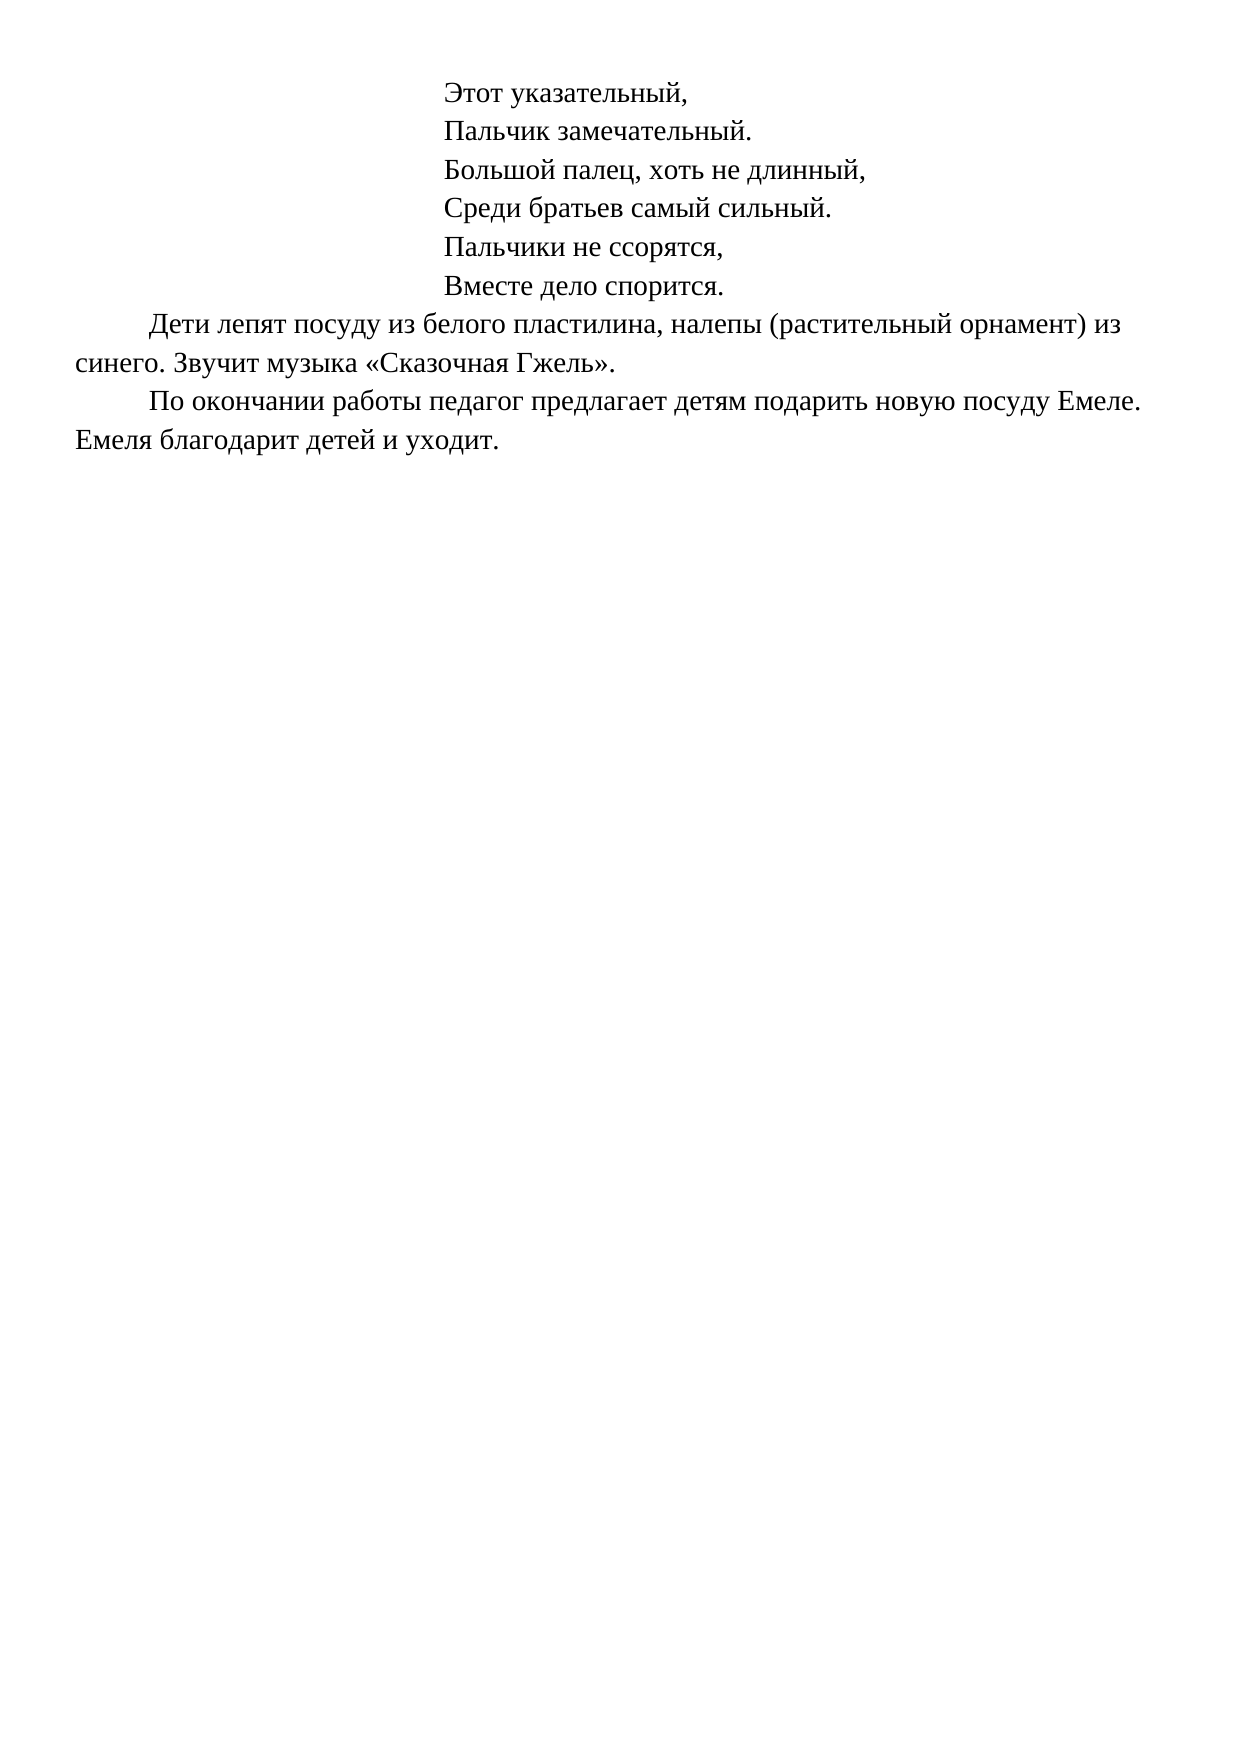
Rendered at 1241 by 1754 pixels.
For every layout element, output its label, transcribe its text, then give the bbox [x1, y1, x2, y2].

text Среди братьев самый сильный. [444, 191, 1165, 224]
text Пальчики не ссорятся, [444, 229, 1165, 263]
text Пальчик замечательный. [444, 113, 1165, 147]
text По окончании работы педагог предлагает детям подарить новую посуду Емеле. Емеля благодарит детей и уходит. [75, 383, 1165, 455]
text Большой палец, хоть не длинный, [444, 152, 1165, 186]
text Этот указательный, [444, 75, 1165, 108]
text Вместе дело спорится. [444, 268, 1165, 301]
text Дети лепят посуду из белого пластилина, налепы (растительный орнамент) из синего. Звучит музыка «Сказочная Гжель». [75, 306, 1165, 378]
